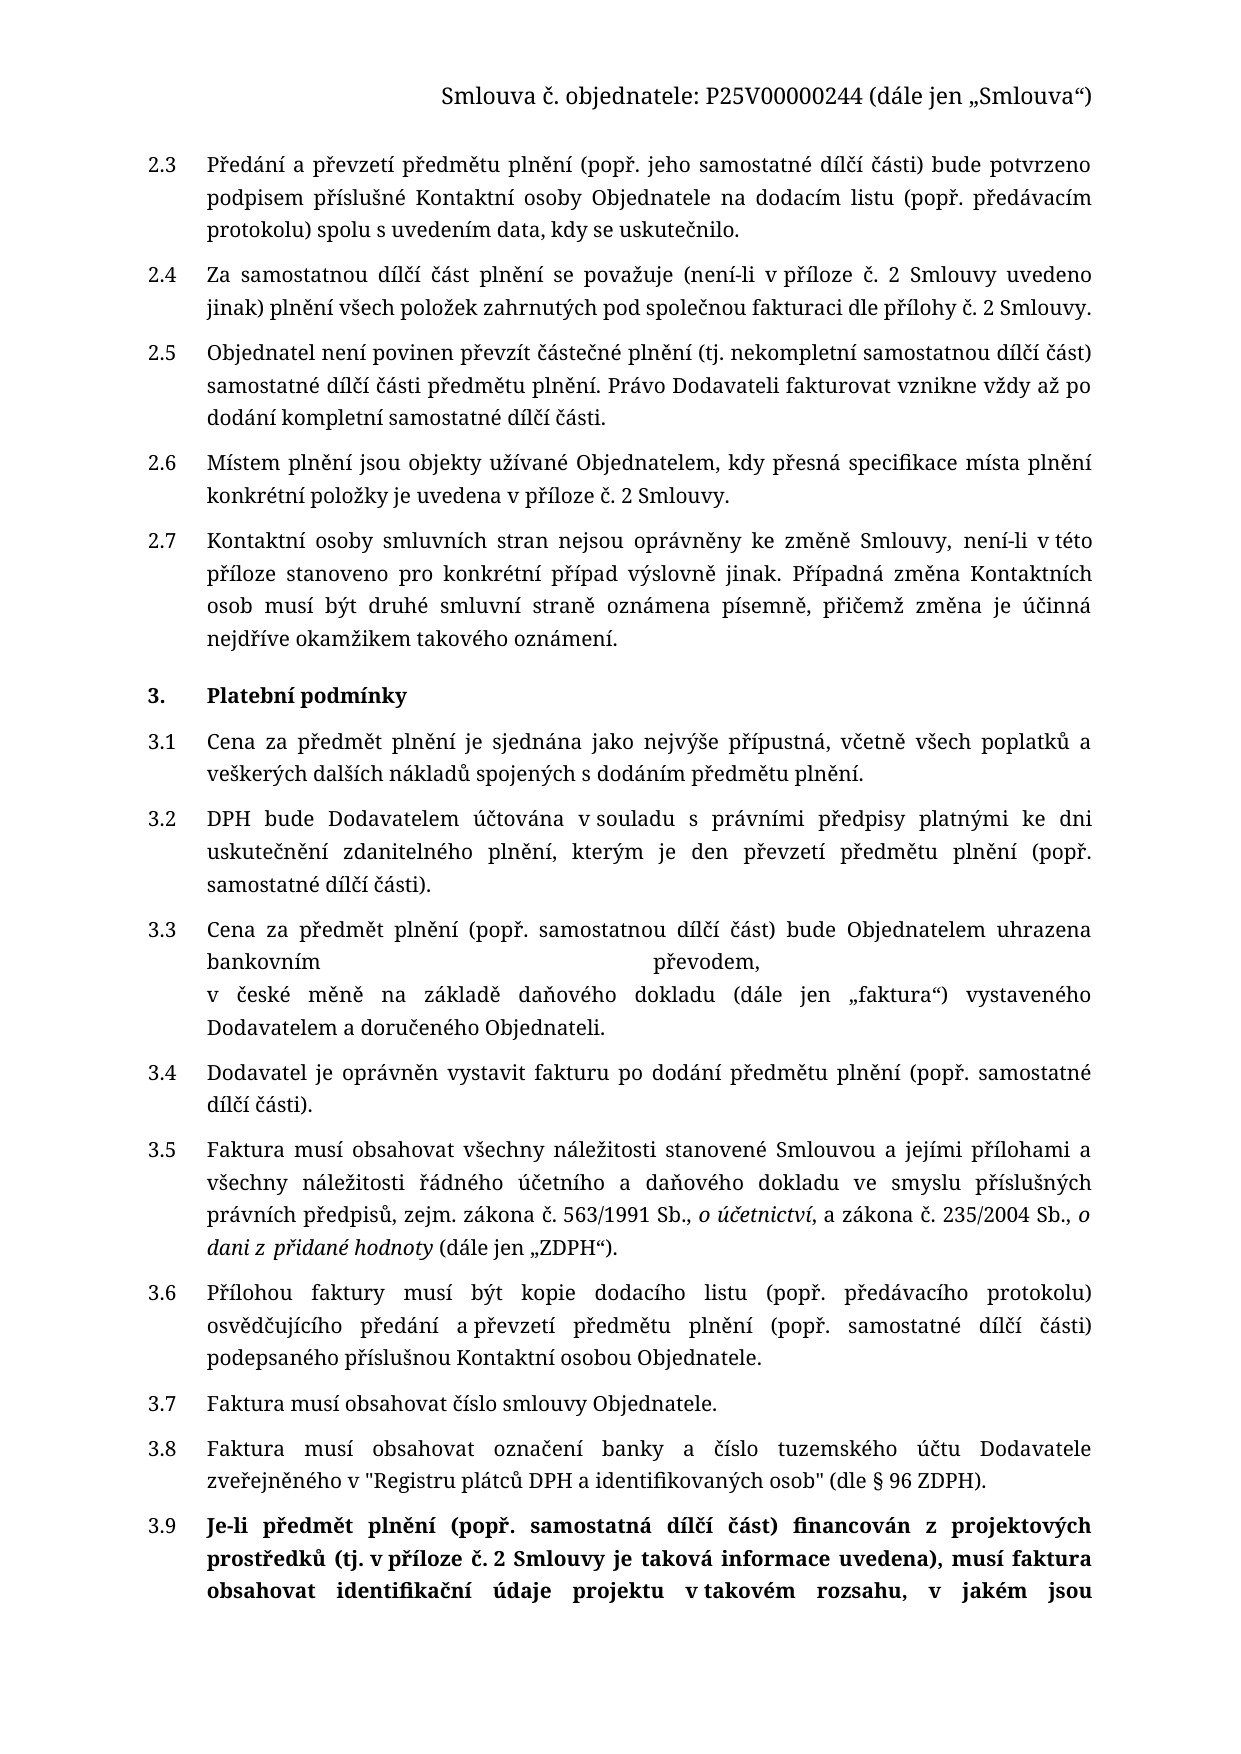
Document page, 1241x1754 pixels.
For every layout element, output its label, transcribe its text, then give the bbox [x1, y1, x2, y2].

list Platební podmínky [148, 682, 1093, 710]
list Faktura musí obsahovat všechny náležitosti stanovené Smlouvou a jejími přílohami a všechny náležitosti řádného účetního a daňového dokladu ve smyslu příslušných právních předpisů, zejm. zákona č. 563/1991 Sb., o účetnictví, a zákona č. 235/2004 Sb., o dani z přidané hodnoty (dále jen „ZDPH“). [148, 1135, 1093, 1262]
list Za samostatnou dílčí část plnění se považuje (není-li v příloze č. 2 Smlouvy uvedeno jinak) plnění všech položek zahrnutých pod společnou fakturaci dle přílohy č. 2 Smlouvy. [148, 261, 1093, 322]
list DPH bude Dodavatelem účtována v souladu s právními předpisy platnými ke dni uskutečnění zdanitelného plnění, kterým je den převzetí předmětu plnění (popř. samostatné dílčí části). [148, 804, 1093, 898]
list Přílohou faktury musí být kopie dodacího listu (popř. předávacího protokolu) osvědčujícího předání a převzetí předmětu plnění (popř. samostatné dílčí části) podepsaného příslušnou Kontaktní osobou Objednatele. [148, 1278, 1093, 1372]
list Faktura musí obsahovat číslo smlouvy Objednatele. [148, 1389, 1093, 1417]
list Cena za předmět plnění (popř. samostatnou dílčí část) bude Objednatelem uhrazena bankovním převodem, v české měně na základě daňového dokladu (dále jen „faktura“) vystaveného Dodavatelem a doručeného Objednateli. [148, 915, 1093, 1041]
list Dodavatel je oprávněn vystavit fakturu po dodání předmětu plnění (popř. samostatné dílčí části). [148, 1058, 1093, 1119]
list Cena za předmět plnění je sjednána jako nejvýše přípustná, včetně všech poplatků a veškerých dalších nákladů spojených s dodáním předmětu plnění. [148, 727, 1093, 788]
list Objednatel není povinen převzít částečné plnění (tj. nekompletní samostatnou dílčí část) samostatné dílčí části předmětu plnění. Právo Dodavateli fakturovat vznikne vždy až po dodání kompletní samostatné dílčí části. [148, 338, 1093, 432]
list Kontaktní osoby smluvních stran nejsou oprávněny ke změně Smlouvy, není-li v této příloze stanoveno pro konkrétní případ výslovně jinak. Případná změna Kontaktních osob musí být druhé smluvní straně oznámena písemně, přičemž změna je účinná nejdříve okamžikem takového oznámení. [148, 526, 1093, 652]
list Faktura musí obsahovat označení banky a číslo tuzemského účtu Dodavatele zveřejněného v "Registru plátců DPH a identifikovaných osob" (dle § 96 ZDPH). [148, 1434, 1093, 1495]
list Místem plnění jsou objekty užívané Objednatelem, kdy přesná specifikace místa plnění konkrétní položky je uvedena v příloze č. 2 Smlouvy. [148, 448, 1093, 509]
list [148, 1511, 1093, 1605]
list Předání a převzetí předmětu plnění (popř. jeho samostatné dílčí části) bude potvrzeno podpisem příslušné Kontaktní osoby Objednatele na dodacím listu (popř. předávacím protokolu) spolu s uvedením data, kdy se uskutečnilo. [148, 150, 1093, 244]
